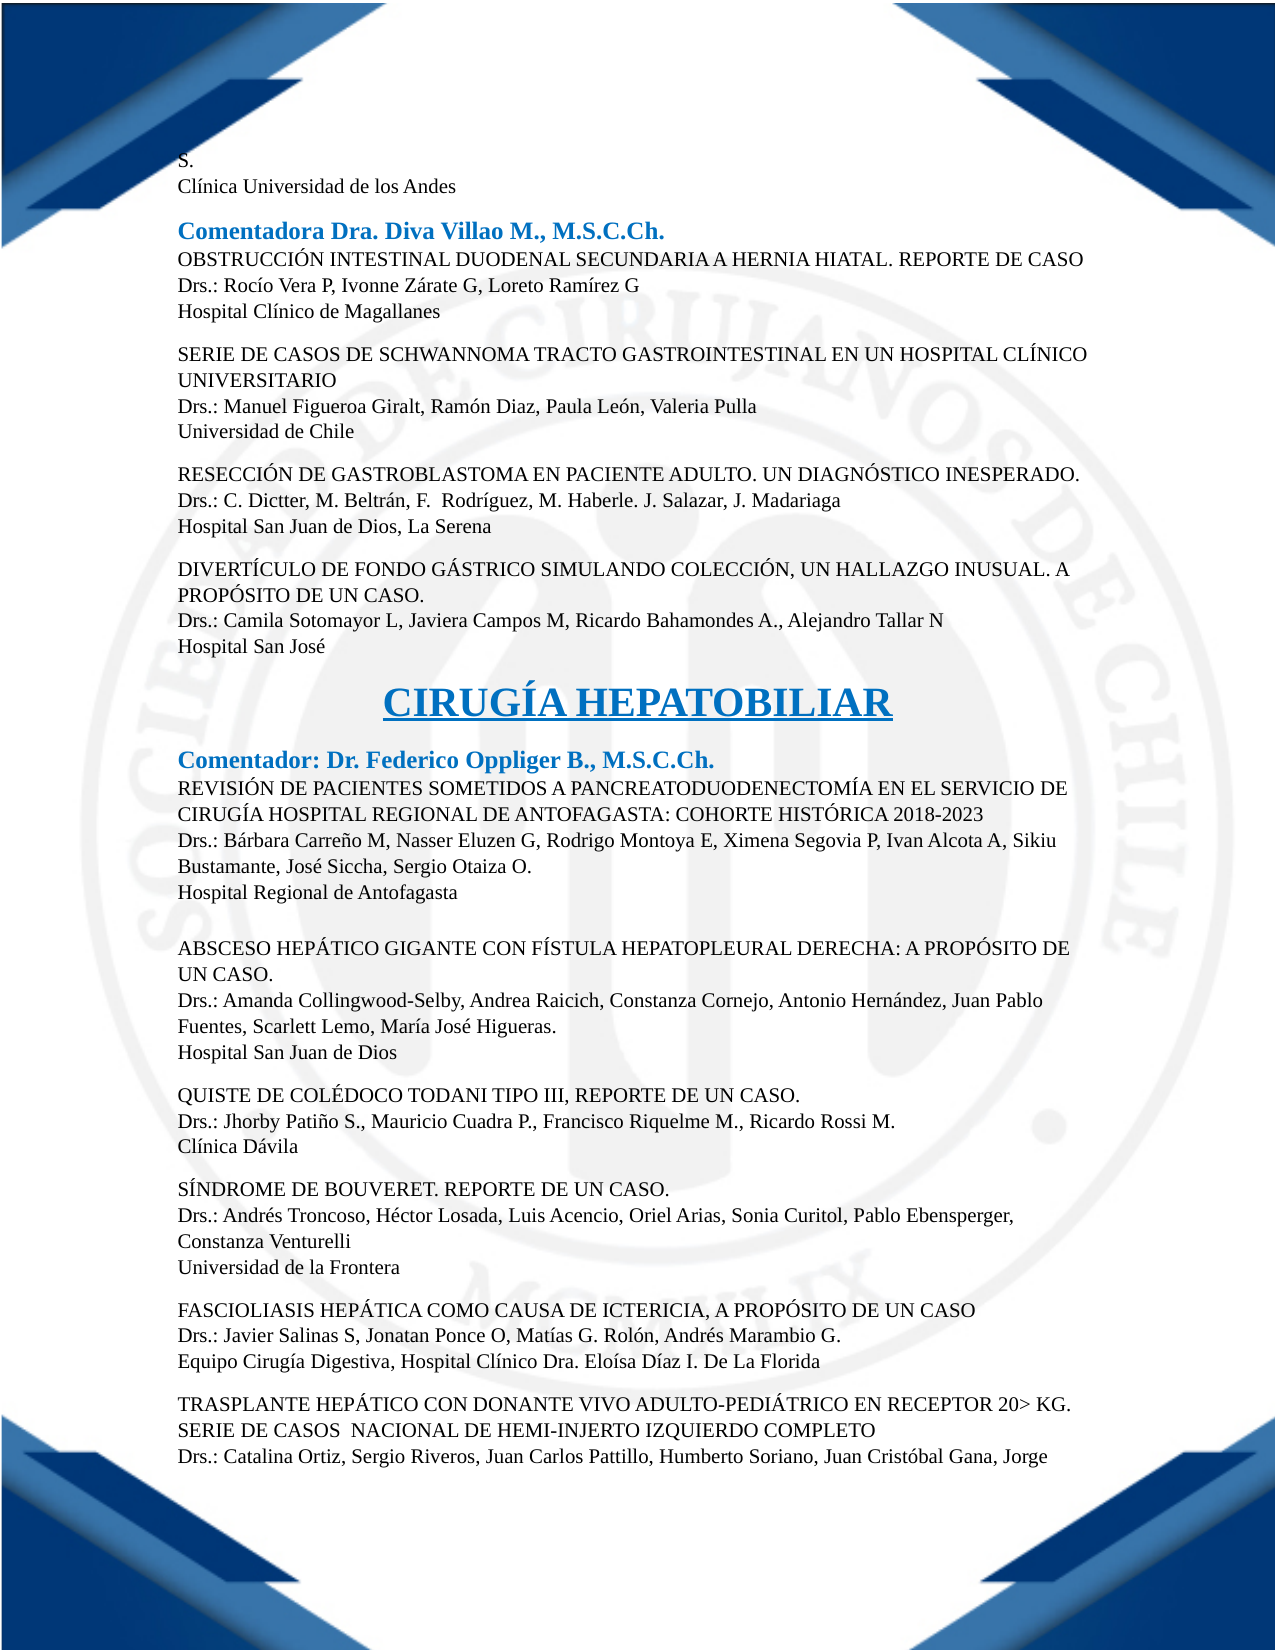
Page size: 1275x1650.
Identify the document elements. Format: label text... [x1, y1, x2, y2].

text DIVERTÍCULO DE FONDO GÁSTRICO SIMULANDO COLECCIÓN, UN HALLAZGO INUSUAL. A PROPÓSITO DE UN CASO. Drs.: Camila Sotomayor L, Javiera Campos M, Ricardo Bahamondes A., Alejandro Tallar N Hospital San José [177, 557, 1098, 658]
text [177, 148, 1098, 198]
text Comentadora Dra. Diva Villao M., M.S.C.Ch. [177, 216, 1098, 245]
text QUISTE DE COLÉDOCO TODANI TIPO III, REPORTE DE UN CASO. Drs.: Jhorby Patiño S., Mauricio Cuadra P., Francisco Riquelme M., Ricardo Rossi M. Clínica Dávila [177, 1083, 1098, 1158]
text Comentador: Dr. Federico Oppliger B., M.S.C.Ch. [177, 745, 1098, 774]
text RESECCIÓN DE GASTROBLASTOMA EN PACIENTE ADULTO. UN DIAGNÓSTICO INESPERADO. Drs.: C. Dictter, M. Beltrán, F. Rodríguez, M. Haberle. J. Salazar, J. Madariaga Hospital San Juan de Dios, La Serena [177, 462, 1098, 538]
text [177, 1392, 1098, 1468]
text OBSTRUCCIÓN INTESTINAL DUODENAL SECUNDARIA A HERNIA HIATAL. REPORTE DE CASO Drs.: Rocío Vera P, Ivonne Zárate G, Loreto Ramírez G Hospital Clínico de Magallanes [177, 247, 1098, 323]
text SERIE DE CASOS DE SCHWANNOMA TRACTO GASTROINTESTINAL EN UN HOSPITAL CLÍNICO UNIVERSITARIO Drs.: Manuel Figueroa Giralt, Ramón Diaz, Paula León, Valeria Pulla Universidad de Chile [177, 342, 1098, 443]
text REVISIÓN DE PACIENTES SOMETIDOS A PANCREATODUODENECTOMÍA EN EL SERVICIO DE CIRUGÍA HOSPITAL REGIONAL DE ANTOFAGASTA: COHORTE HISTÓRICA 2018-2023 Drs.: Bárbara Carreño M, Nasser Eluzen G, Rodrigo Montoya E, Ximena Segovia P, Ivan Alcota A, Sikiu Bustamante, José Siccha, Sergio Otaiza O. Hospital Regional de Antofagasta [177, 776, 1098, 904]
text SÍNDROME DE BOUVERET. REPORTE DE UN CASO. Drs.: Andrés Troncoso, Héctor Losada, Luis Acencio, Oriel Arias, Sonia Curitol, Pablo Ebensperger, Constanza Venturelli Universidad de la Frontera [177, 1177, 1098, 1279]
text FASCIOLIASIS HEPÁTICA COMO CAUSA DE ICTERICIA, A PROPÓSITO DE UN CASO Drs.: Javier Salinas S, Jonatan Ponce O, Matías G. Rolón, Andrés Marambio G. Equipo Cirugía Digestiva, Hospital Clínico Dra. Eloísa Díaz I. De La Florida [177, 1297, 1098, 1373]
text CIRUGÍA HEPATOBILIAR [177, 677, 1098, 725]
text ABSCESO HEPÁTICO GIGANTE CON FÍSTULA HEPATOPLEURAL DERECHA: A PROPÓSITO DE UN CASO. Drs.: Amanda Collingwood-Selby, Andrea Raicich, Constanza Cornejo, Antonio Hernández, Juan Pablo Fuentes, Scarlett Lemo, María José Higueras. Hospital San Juan de Dios [177, 936, 1098, 1064]
picture [1, 3, 1275, 1650]
